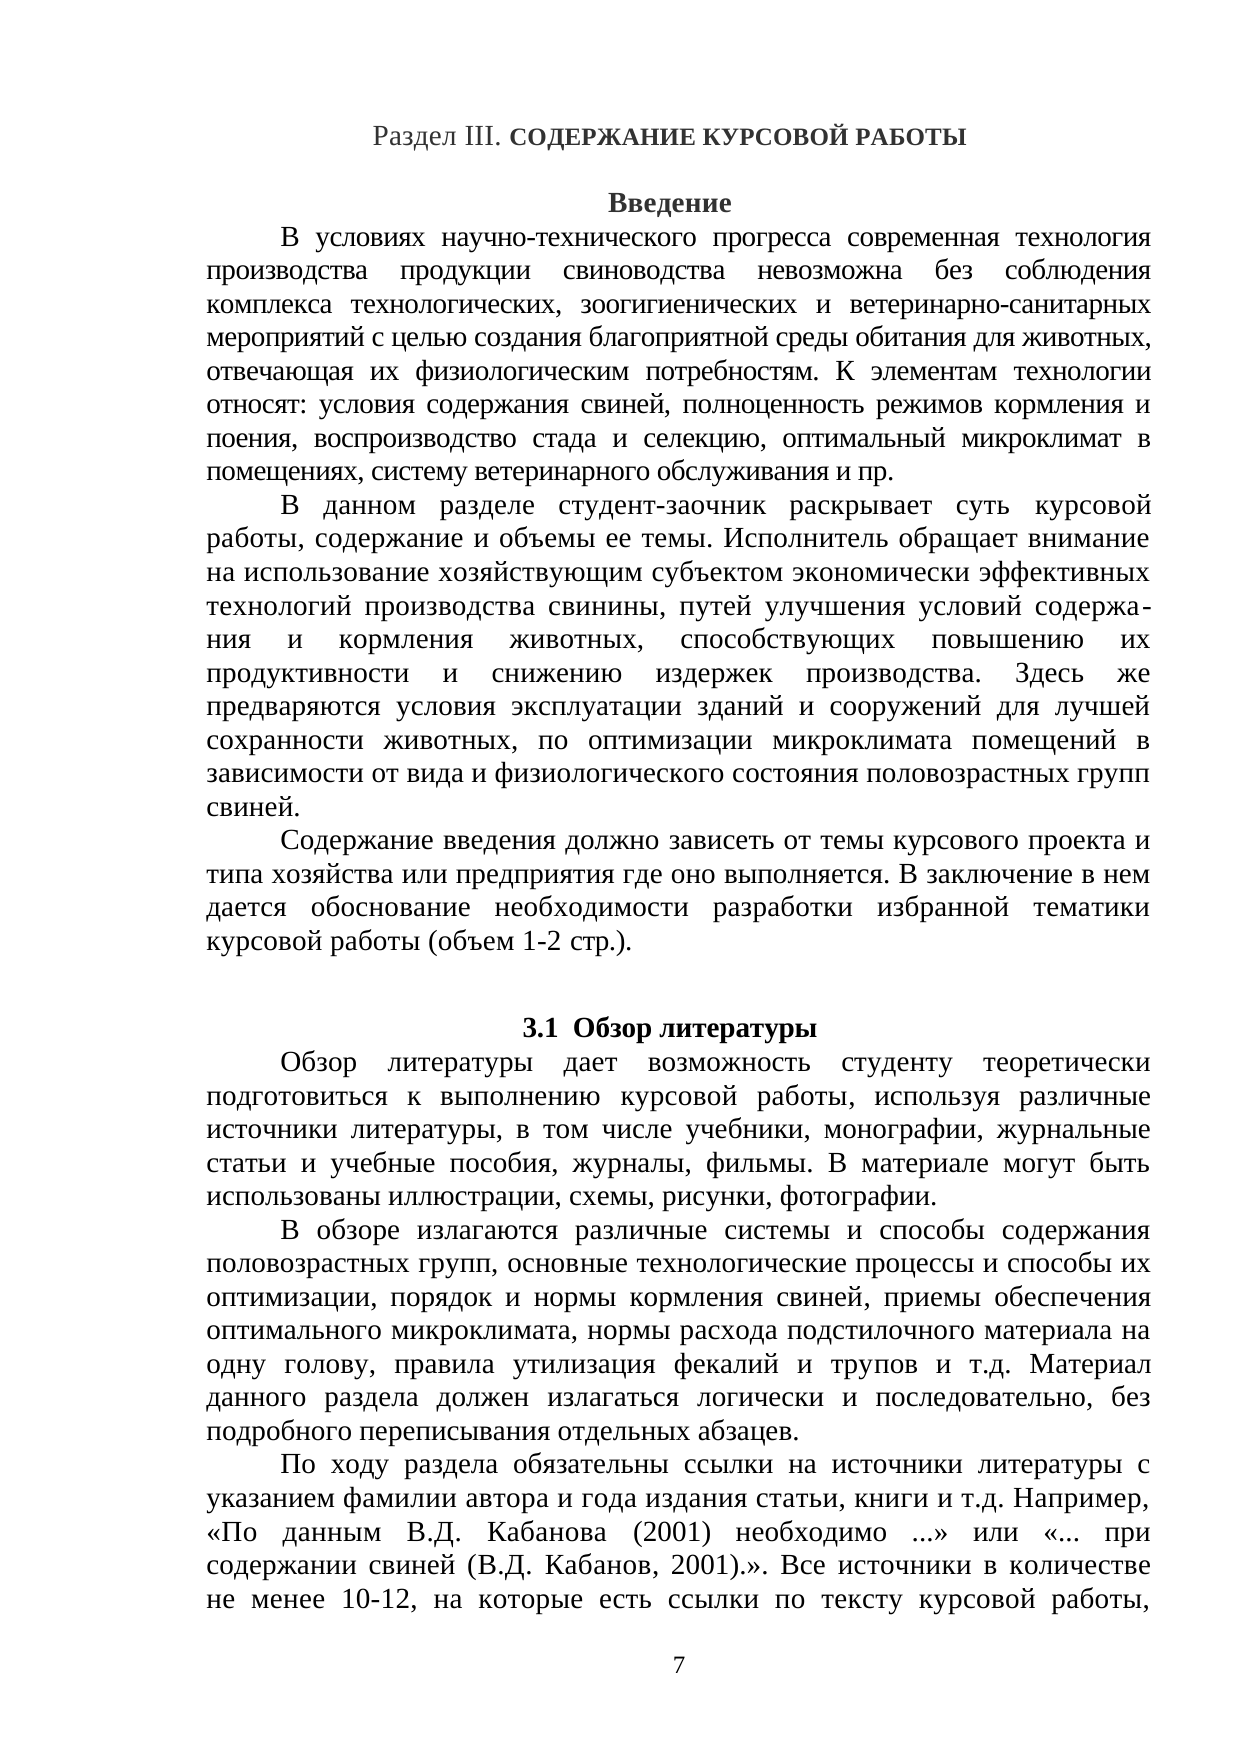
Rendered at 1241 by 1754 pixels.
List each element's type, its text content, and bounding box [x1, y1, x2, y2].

text В обзоре излагаются различные системы и способы содержания половозрастных групп, основные технологические процессы и способы их оптимизации, порядок и нормы кормления свиней, приемы обеспечения оптимального микроклимата, нормы расхода подстилочного материала на одну голову, правила утилизация фекалий и трупов и т.д. Материал данного раздела должен излагаться логически и последовательно, без подробного переписывания отдельных абзацев. [206, 1212, 1152, 1447]
text В данном разделе студент-заочник раскрывает суть курсовой работы, содержание и объемы ее темы. Исполнитель обращает внимание на использование хозяйствующим субъектом экономически эффективных технологий производства свинины, путей улучшения условий содержания и кормления животных, способствующих повышению их продуктивности и снижению издержек производства. Здесь же предваряются условия эксплуатации зданий и сооружений для лучшей сохранности животных, по оптимизации микроклимата помещений в зависимости от вида и физиологического состояния половозрастных групп свиней. [206, 487, 1152, 822]
text Введение [187, 185, 1133, 219]
text Раздел III. СОДЕРЖАНИЕ КУРСОВОЙ РАБОТЫ [187, 118, 1133, 152]
text Содержание введения должно зависеть от темы курсового проекта и типа хозяйства или предприятия где оно выполняется. В заключение в нем дается обоснование необходимости разработки избранной тематики курсовой работы (объем 1-2 стр.). [206, 822, 1152, 957]
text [206, 1447, 1152, 1614]
text Обзор литературы дает возможность студенту теоретически подготовиться к выполнению курсовой работы, используя различные источники литературы, в том числе учебники, монографии, журнальные статьи и учебные пособия, журналы, фильмы. В материале могут быть использованы иллюстрации, схемы, рисунки, фотографии. [206, 1044, 1152, 1212]
text 3.1 Обзор литературы [225, 1011, 1114, 1044]
text В условиях научно-технического прогресса современная технология производства продукции свиноводства невозможна без соблюдения комплекса технологических, зоогигиенических и ветеринарно-санитарных мероприятий с целью создания благоприятной среды обитания для животных, отвечающая их физиологическим потребностям. К элементам технологии относят: условия содержания свиней, полноценность режимов кормления и поения, воспроизводство стада и селекцию, оптимальный микроклимат в помещениях, систему ветеринарного обслуживания и пр. [206, 219, 1152, 487]
